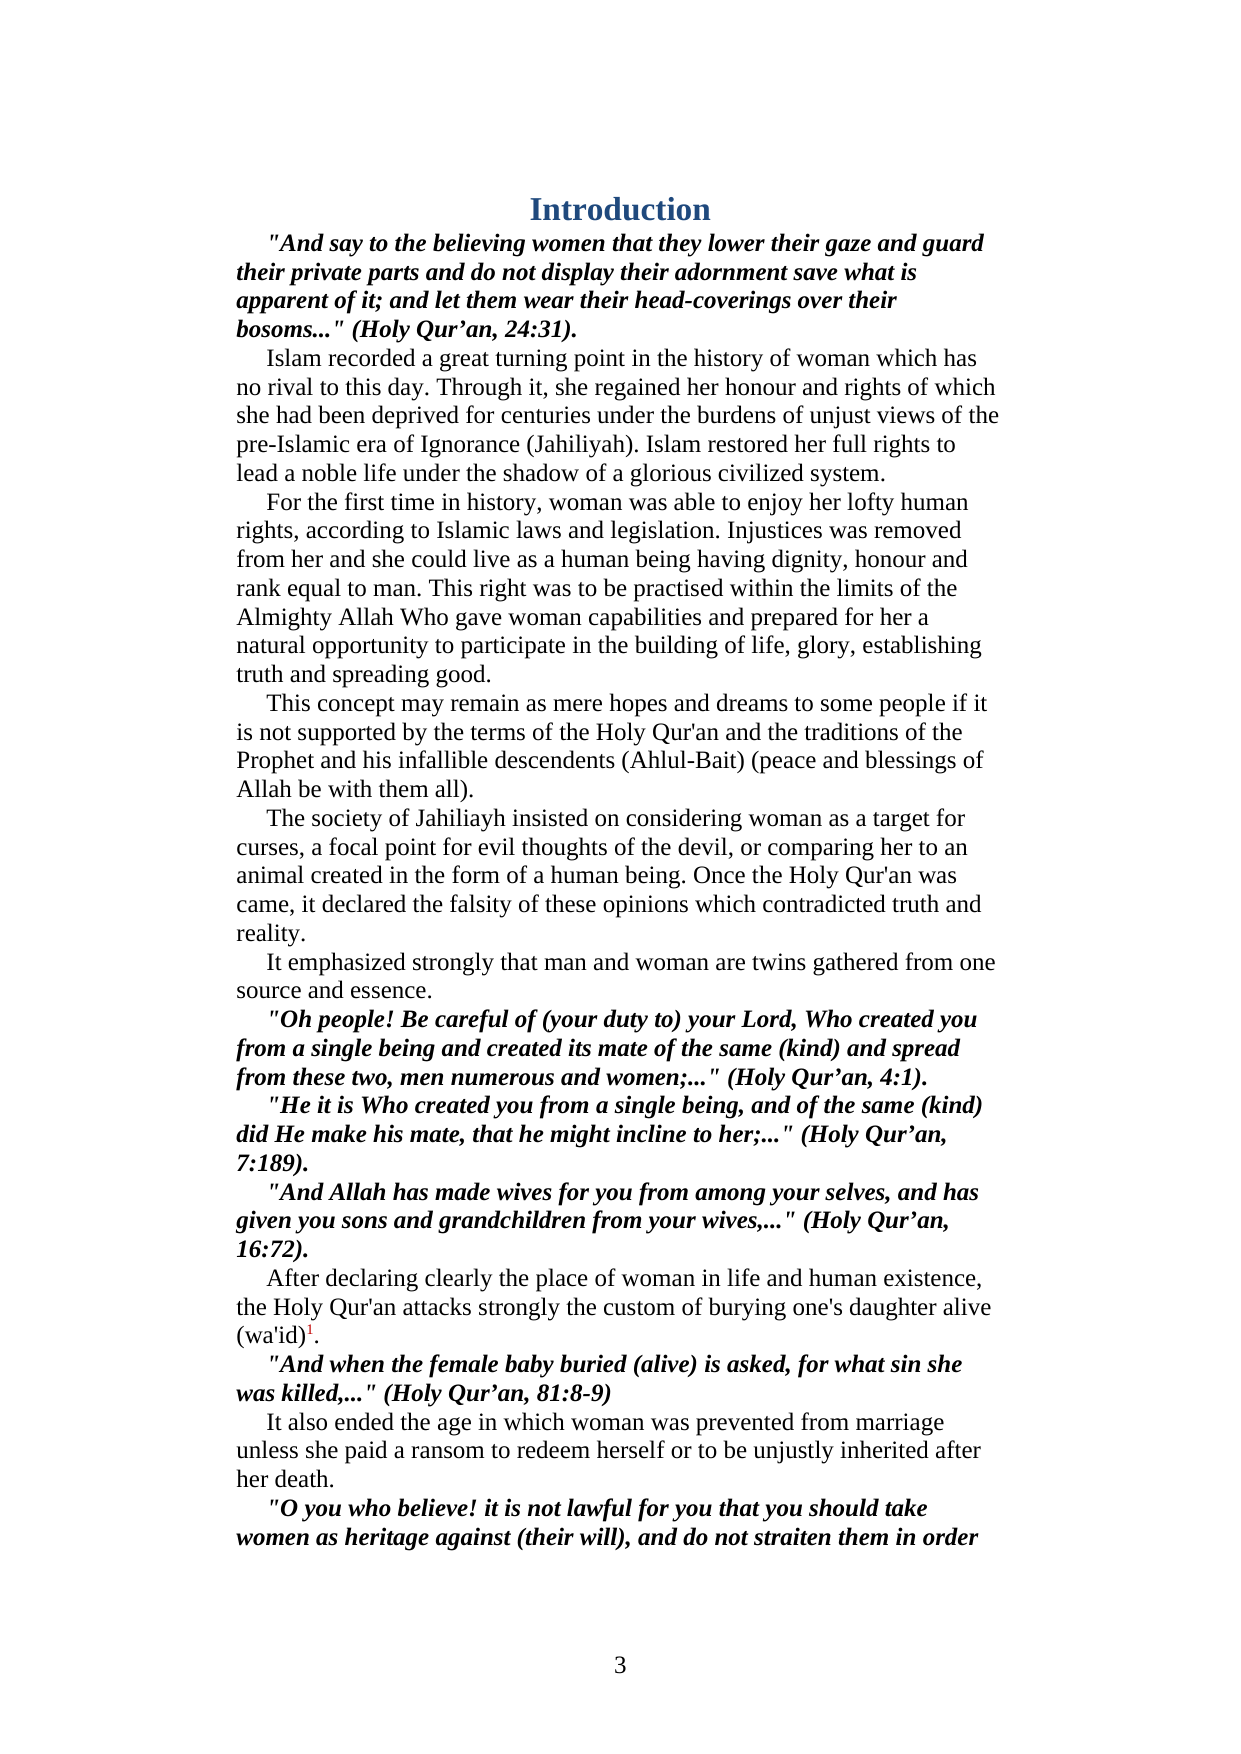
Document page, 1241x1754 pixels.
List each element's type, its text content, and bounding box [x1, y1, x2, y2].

text It also ended the age in which woman was prevented from marriage unless she paid a ransom to redeem herself or to be unjustly inherited after her death. [236, 1407, 1004, 1493]
subtitle Introduction [236, 190, 1004, 228]
text "And say to the believing women that they lower their gaze and guard their private parts and do not display their adornment save what is apparent of it; and let them wear their head-coverings over their bosoms..." (Holy Qur’an, 24:31). [236, 228, 1004, 343]
text "And Allah has made wives for you from among your selves, and has given you sons and grandchildren from your wives,..." (Holy Qur’an, 16:72). [236, 1177, 1004, 1263]
text The society of Jahiliayh insisted on considering woman as a target for curses, a focal point for evil thoughts of the devil, or comparing her to an animal created in the form of a human being. Once the Holy Qur'an was came, it declared the falsity of these opinions which contradicted truth and reality. [236, 803, 1004, 947]
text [236, 1493, 1004, 1551]
text This concept may remain as mere hopes and dreams to some people if it is not supported by the terms of the Holy Qur'an and the traditions of the Prophet and his infallible descendents (Ahlul-Bait) (peace and blessings of Allah be with them all). [236, 688, 1004, 803]
text It emphasized strongly that man and woman are twins gathered from one source and essence. [236, 947, 1004, 1004]
text "And when the female baby buried (alive) is asked, for what sin she was killed,..." (Holy Qur’an, 81:8-9) [236, 1349, 1004, 1407]
text Islam recorded a great turning point in the history of woman which has no rival to this day. Through it, she regained her honour and rights of which she had been deprived for centuries under the burdens of unjust views of the pre-Islamic era of Ignorance (Jahiliyah). Islam restored her full rights to lead a noble life under the shadow of a glorious civilized system. [236, 343, 1004, 487]
text "Oh people! Be careful of (your duty to) your Lord, Who created you from a single being and created its mate of the same (kind) and spread from these two, men numerous and women;..." (Holy Qur’an, 4:1). [236, 1004, 1004, 1091]
text After declaring clearly the place of woman in life and human existence, the Holy Qur'an attacks strongly the custom of burying one's daughter alive (wa'id)1. [236, 1263, 1004, 1349]
text "He it is Who created you from a single being, and of the same (kind) did He make his mate, that he might incline to her;..." (Holy Qur’an, 7:189). [236, 1091, 1004, 1177]
text For the first time in history, woman was able to enjoy her lofty human rights, according to Islamic laws and legislation. Injustices was removed from her and she could live as a human being having dignity, honour and rank equal to man. This right was to be practised within the limits of the Almighty Allah Who gave woman capabilities and prepared for her a natural opportunity to participate in the building of life, glory, establishing truth and spreading good. [236, 487, 1004, 688]
